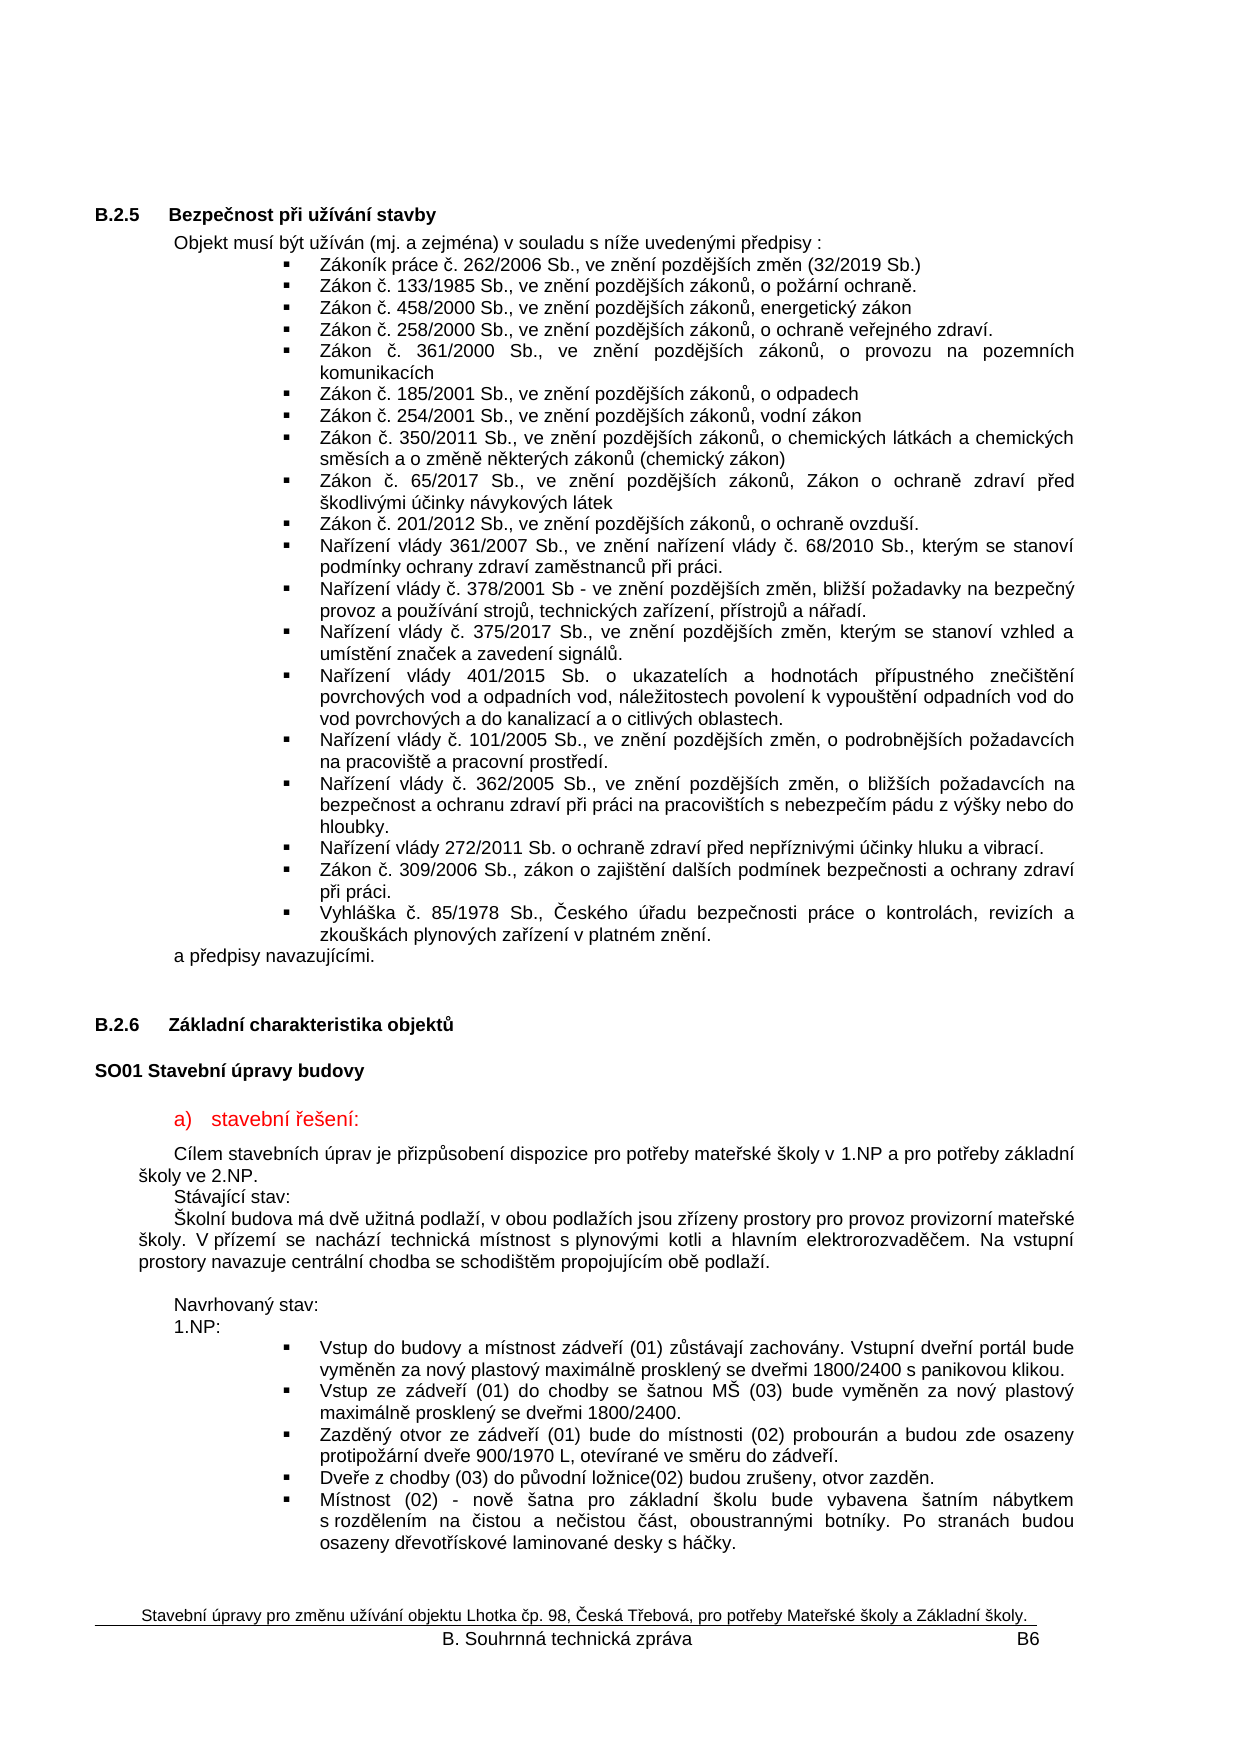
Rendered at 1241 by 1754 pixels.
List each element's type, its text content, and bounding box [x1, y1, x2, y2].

list Nařízení vlády 272/2011 Sb. o ochraně zdraví před nepříznivými účinky hluku a vibrací. [282, 837, 1075, 859]
list Zákon č. 309/2006 Sb., zákon o zajištění dalších podmínek bezpečnosti a ochrany zdraví při práci. [282, 859, 1075, 902]
list Zákon č. 185/2001 Sb., ve znění pozdějších zákonů, o odpadech [282, 383, 1075, 405]
text Stávající stav: [138, 1186, 1075, 1208]
list Zákon č. 254/2001 Sb., ve znění pozdějších zákonů, vodní zákon [282, 405, 1075, 427]
list Zazděný otvor ze zádveří (01) bude do místnosti (02) probourán a budou zde osazeny protipožární dveře 900/1970 L, otevírané ve směru do zádveří. [282, 1423, 1075, 1467]
list Nařízení vlády č. 378/2001 Sb - ve znění pozdějších změn, bližší požadavky na bezpečný provoz a používání strojů, technických zařízení, přístrojů a nářadí. [282, 578, 1075, 621]
subtitle Bezpečnost při užívání stavby [94, 204, 1075, 226]
list stavební řešení: [174, 1107, 1075, 1131]
list Místnost (02) - nově šatna pro základní školu bude vybavena šatním nábytkem s rozdělením na čistou a nečistou část, oboustrannými botníky. Po stranách budou osazeny dřevotřískové laminované desky s háčky. [282, 1488, 1075, 1553]
list Nařízení vlády 401/2015 Sb. o ukazatelích a hodnotách přípustného znečištění povrchových vod a odpadních vod, náležitostech povolení k vypouštění odpadních vod do vod povrchových a do kanalizací a o citlivých oblastech. [282, 664, 1075, 729]
text Cílem stavebních úprav je přizpůsobení dispozice pro potřeby mateřské školy v 1.NP a pro potřeby základní školy ve 2.NP. [138, 1143, 1075, 1186]
list Vstup ze zádveří (01) do chodby se šatnou MŠ (03) bude vyměněn za nový plastový maximálně prosklený se dveřmi 1800/2400. [282, 1380, 1075, 1423]
text a předpisy navazujícími. [138, 945, 1075, 967]
list Vyhláška č. 85/1978 Sb., Českého úřadu bezpečnosti práce o kontrolách, revizích a zkouškách plynových zařízení v platném znění. [282, 902, 1075, 945]
text Navrhovaný stav: [138, 1294, 1075, 1316]
text Objekt musí být užíván (mj. a zejména) v souladu s níže uvedenými předpisy : [138, 232, 1075, 253]
subtitle SO01 Stavební úpravy budovy [94, 1060, 1075, 1082]
list Vstup do budovy a místnost zádveří (01) zůstávají zachovány. Vstupní dveřní portál bude vyměněn za nový plastový maximálně prosklený se dveřmi 1800/2400 s panikovou klikou. [282, 1337, 1075, 1380]
text 1.NP: [138, 1316, 1075, 1337]
list Zákon č. 350/2011 Sb., ve znění pozdějších zákonů, o chemických látkách a chemických směsích a o změně některých zákonů (chemický zákon) [282, 427, 1075, 470]
list Zákoník práce č. 262/2006 Sb., ve znění pozdějších změn (32/2019 Sb.) [282, 253, 1075, 275]
list Zákon č. 65/2017 Sb., ve znění pozdějších zákonů, Zákon o ochraně zdraví před škodlivými účinky návykových látek [282, 470, 1075, 513]
list Zákon č. 458/2000 Sb., ve znění pozdějších zákonů, energetický zákon [282, 297, 1075, 318]
list Zákon č. 201/2012 Sb., ve znění pozdějších zákonů, o ochraně ovzduší. [282, 513, 1075, 535]
list Zákon č. 361/2000 Sb., ve znění pozdějších zákonů, o provozu na pozemních komunikacích [282, 340, 1075, 383]
list Dveře z chodby (03) do původní ložnice(02) budou zrušeny, otvor zazděn. [282, 1467, 1075, 1488]
list Nařízení vlády č. 101/2005 Sb., ve znění pozdějších změn, o podrobnějších požadavcích na pracoviště a pracovní prostředí. [282, 729, 1075, 772]
list Nařízení vlády č. 362/2005 Sb., ve znění pozdějších změn, o bližších požadavcích na bezpečnost a ochranu zdraví při práci na pracovištích s nebezpečím pádu z výšky nebo do hloubky. [282, 772, 1075, 837]
text Školní budova má dvě užitná podlaží, v obou podlažích jsou zřízeny prostory pro provoz provizorní mateřské školy. V přízemí se nachází technická místnost s plynovými kotli a hlavním elektrorozvaděčem. Na vstupní prostory navazuje centrální chodba se schodištěm propojujícím obě podlaží. [138, 1208, 1075, 1272]
subtitle Základní charakteristika objektů [94, 1013, 1075, 1035]
list Zákon č. 133/1985 Sb., ve znění pozdějších zákonů, o požární ochraně. [282, 275, 1075, 297]
list Zákon č. 258/2000 Sb., ve znění pozdějších zákonů, o ochraně veřejného zdraví. [282, 318, 1075, 340]
list Nařízení vlády 361/2007 Sb., ve znění nařízení vlády č. 68/2010 Sb., kterým se stanoví podmínky ochrany zdraví zaměstnanců při práci. [282, 535, 1075, 578]
list Nařízení vlády č. 375/2017 Sb., ve znění pozdějších změn, kterým se stanoví vzhled a umístění značek a zavedení signálů. [282, 621, 1075, 664]
